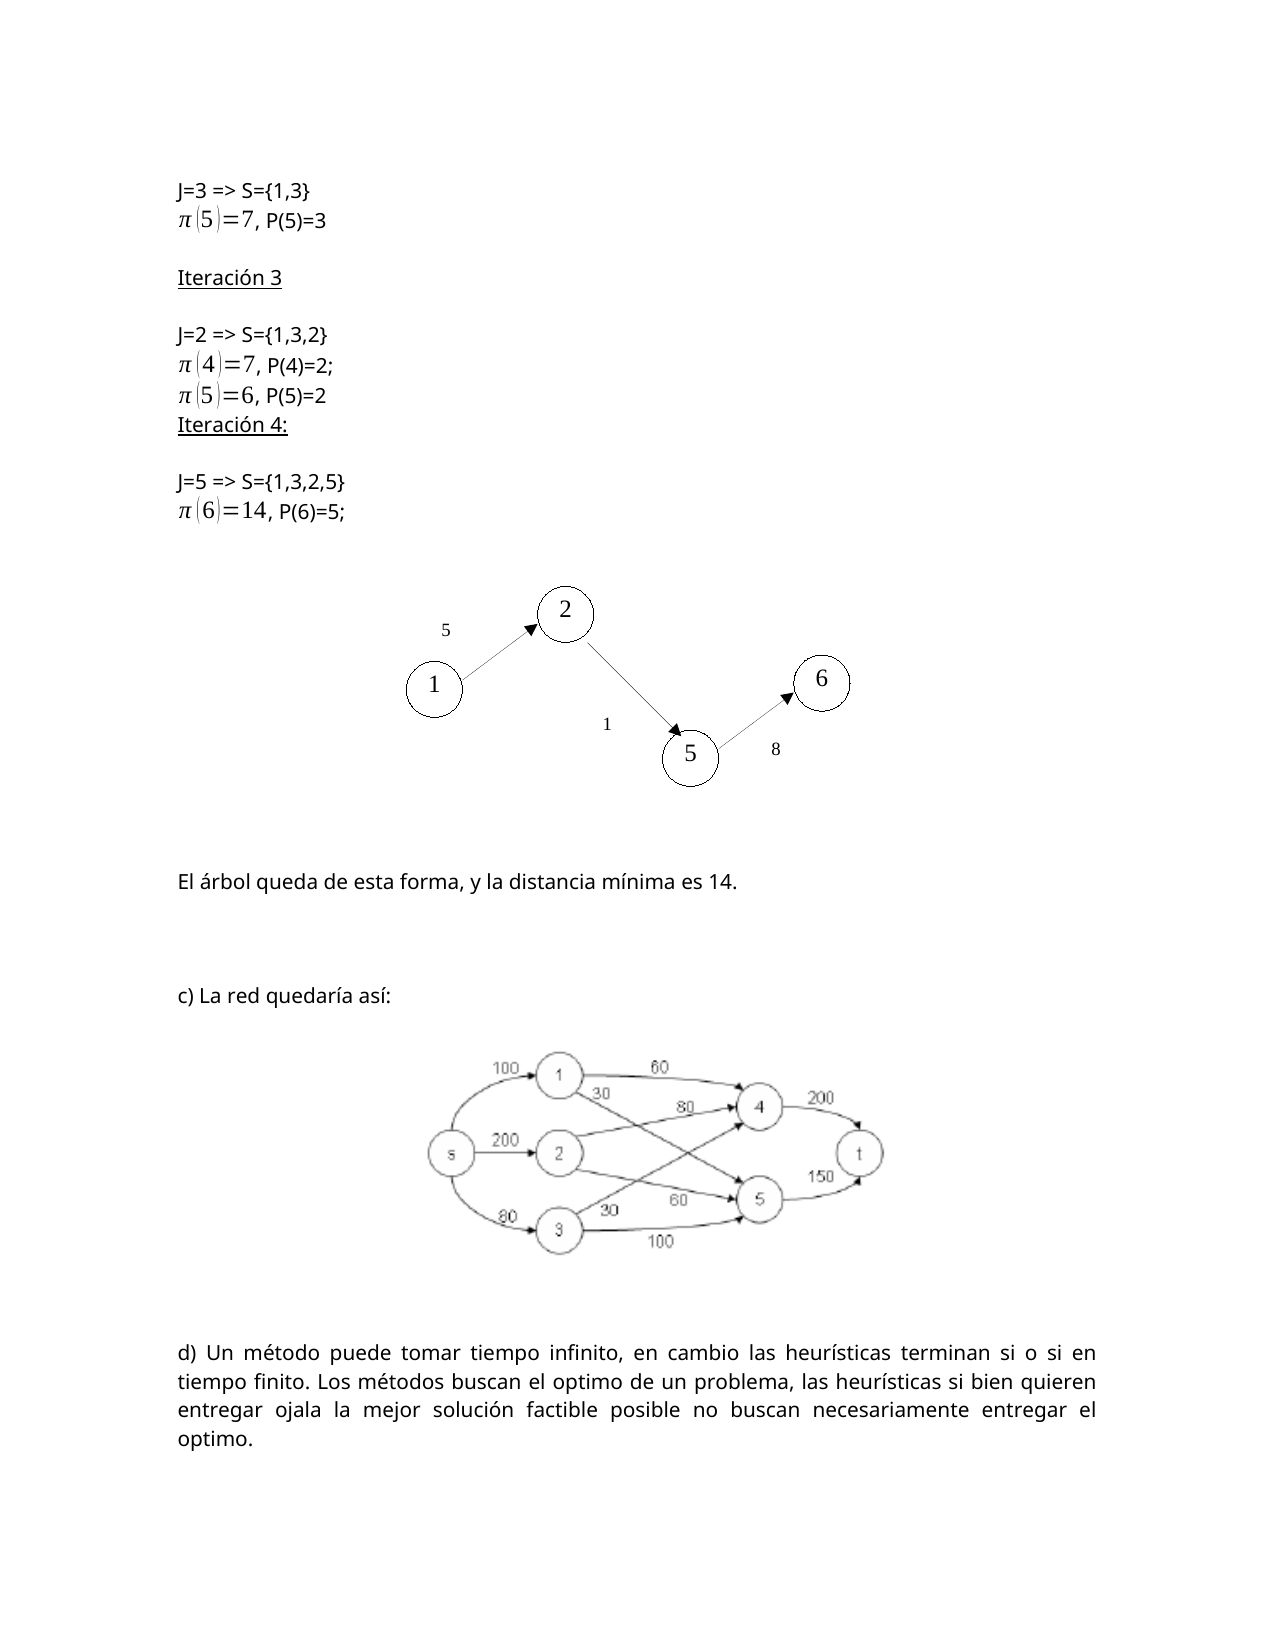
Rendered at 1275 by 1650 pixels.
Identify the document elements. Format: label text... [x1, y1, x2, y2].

text J=2 => S={1,3,2} [177, 320, 1098, 349]
text J=5 => S={1,3,2,5} [177, 467, 1098, 495]
text Iteración 4: [177, 410, 1098, 438]
text , P(5)=3 [177, 204, 1098, 235]
text , P(5)=2 [177, 379, 1098, 410]
text J=3 => S={1,3} [177, 176, 1098, 204]
text El árbol queda de esta forma, y la distancia mínima es 14. [177, 867, 1098, 896]
text , P(4)=2; [177, 349, 1098, 379]
text c) La red quedaría así: [177, 981, 1098, 1009]
text , P(6)=5; [177, 495, 1098, 526]
text d) Un método puede tomar tiempo infinito, en cambio las heurísticas terminan si o si en tiempo finito. Los métodos buscan el optimo de un problema, las heurísticas si bien quieren entregar ojala la mejor solución factible posible no buscan necesariamente entregar el optimo. [177, 1338, 1098, 1452]
text Iteración 3 [177, 263, 1098, 292]
